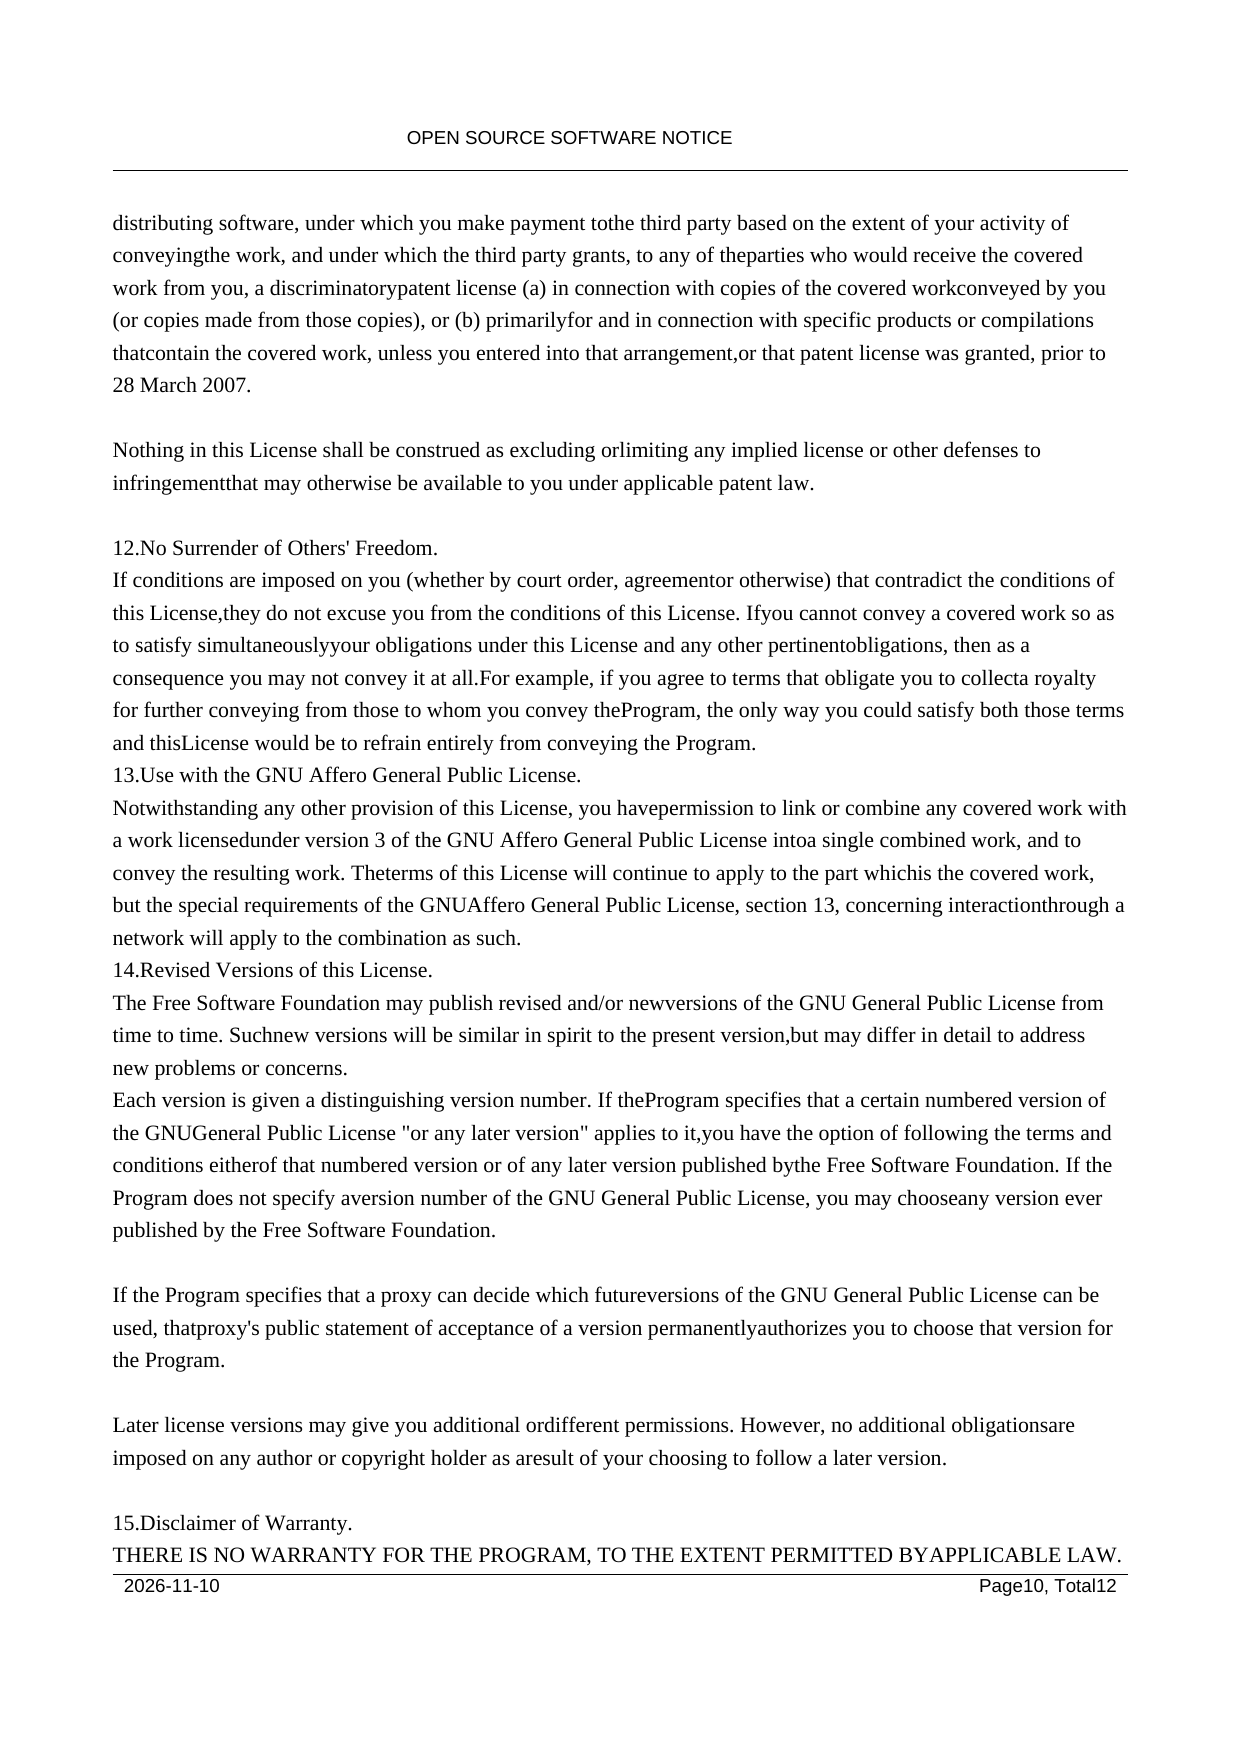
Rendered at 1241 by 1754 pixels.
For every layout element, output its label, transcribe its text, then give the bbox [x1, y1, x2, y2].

text The Free Software Foundation may publish revised and/or newversions of the GNU General Public License from time to time. Suchnew versions will be similar in spirit to the present version,but may differ in detail to address new problems or concerns. [112, 986, 1128, 1084]
text 12.No Surrender of Others' Freedom. [112, 531, 1128, 564]
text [112, 1539, 1128, 1571]
text If conditions are imposed on you (whether by court order, agreementor otherwise) that contradict the conditions of this License,they do not excuse you from the conditions of this License. Ifyou cannot convey a covered work so as to satisfy simultaneouslyyour obligations under this License and any other pertinentobligations, then as a consequence you may not convey it at all.For example, if you agree to terms that obligate you to collecta royalty for further conveying from those to whom you convey theProgram, the only way you could satisfy both those terms and thisLicense would be to refrain entirely from conveying the Program. [112, 564, 1128, 759]
text If the Program specifies that a proxy can decide which futureversions of the GNU General Public License can be used, thatproxy's public statement of acceptance of a version permanentlyauthorizes you to choose that version for the Program. [112, 1279, 1128, 1376]
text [112, 206, 1128, 401]
text 13.Use with the GNU Affero General Public License. [112, 759, 1128, 791]
text Notwithstanding any other provision of this License, you havepermission to link or combine any covered work with a work licensedunder version 3 of the GNU Affero General Public License intoa single combined work, and to convey the resulting work. Theterms of this License will continue to apply to the part whichis the covered work, but the special requirements of the GNUAffero General Public License, section 13, concerning interactionthrough a network will apply to the combination as such. [112, 791, 1128, 954]
text Nothing in this License shall be construed as excluding orlimiting any implied license or other defenses to infringementthat may otherwise be available to you under applicable patent law. [112, 434, 1128, 499]
text Each version is given a distinguishing version number. If theProgram specifies that a certain numbered version of the GNUGeneral Public License "or any later version" applies to it,you have the option of following the terms and conditions eitherof that numbered version or of any later version published bythe Free Software Foundation. If the Program does not specify aversion number of the GNU General Public License, you may chooseany version ever published by the Free Software Foundation. [112, 1084, 1128, 1246]
text 14.Revised Versions of this License. [112, 954, 1128, 986]
text 15.Disclaimer of Warranty. [112, 1506, 1128, 1539]
text Later license versions may give you additional ordifferent permissions. However, no additional obligationsare imposed on any author or copyright holder as aresult of your choosing to follow a later version. [112, 1409, 1128, 1474]
